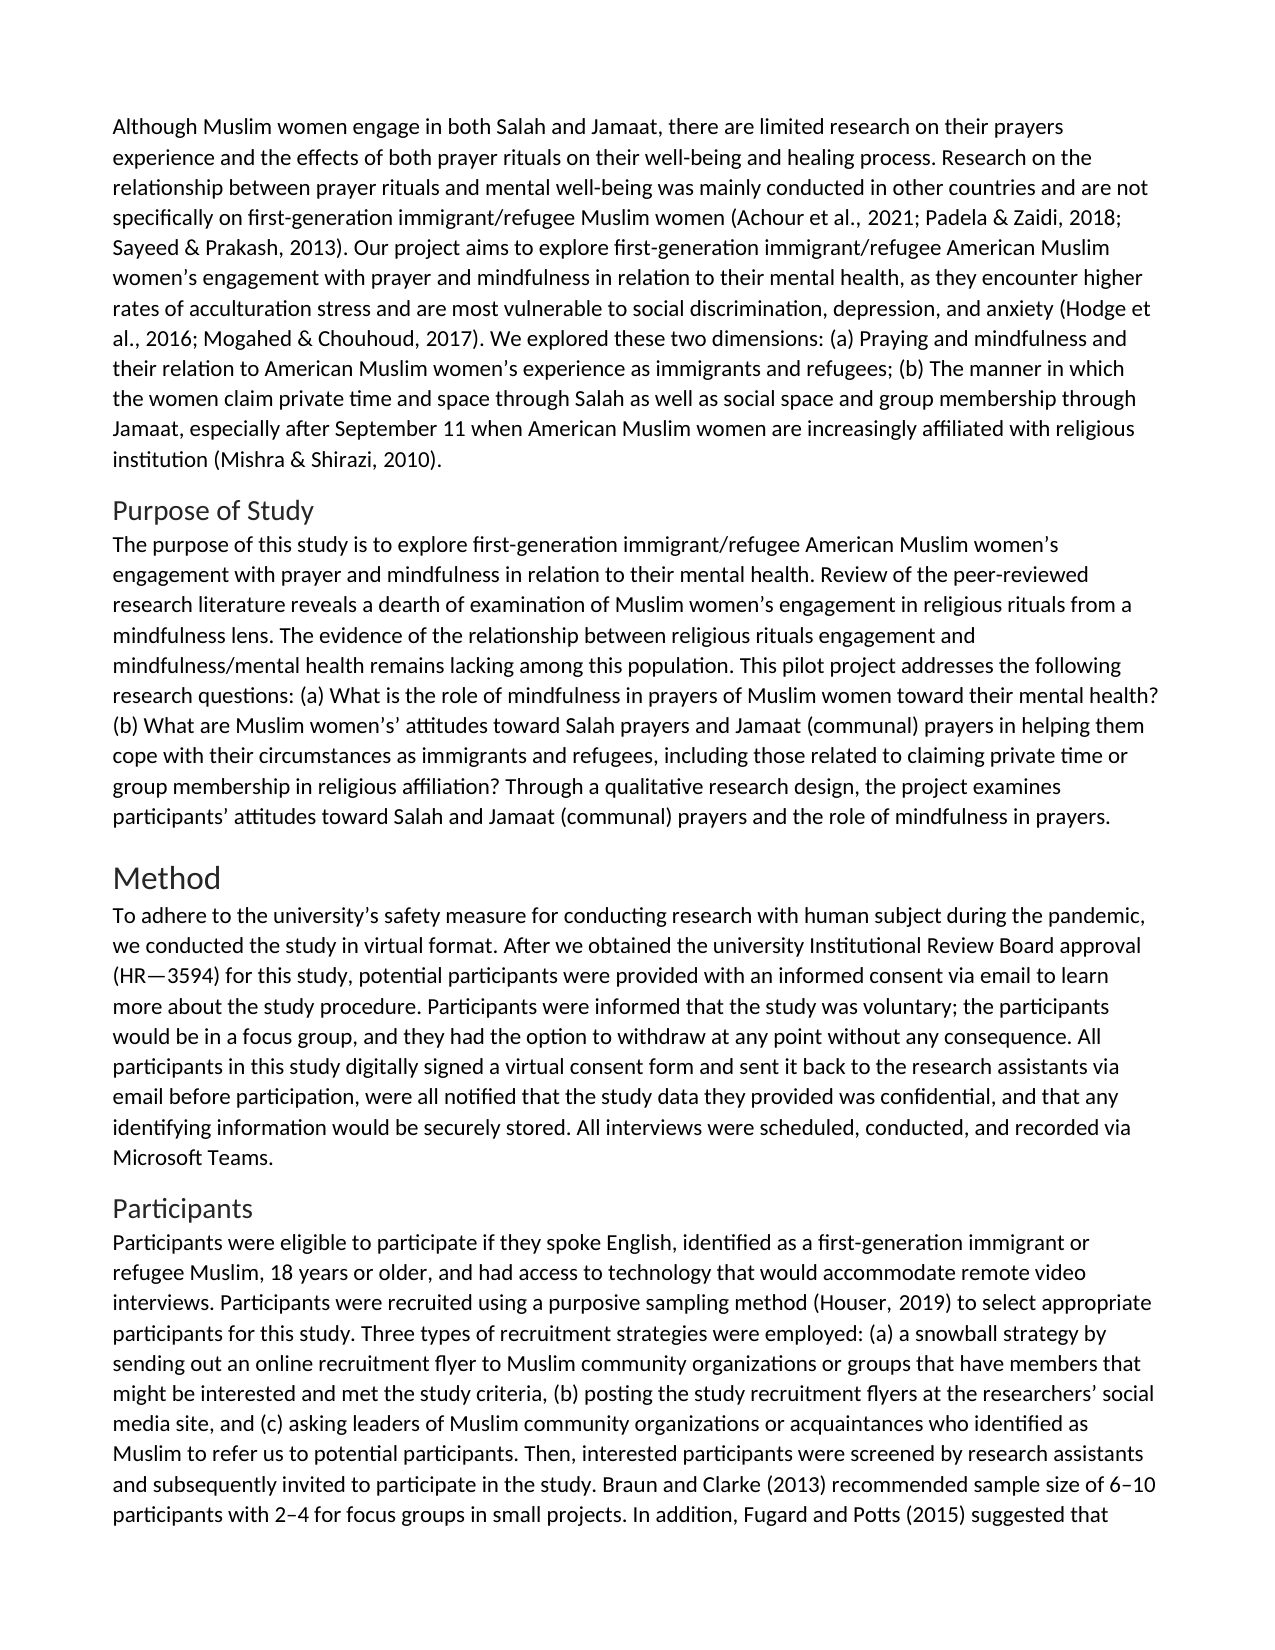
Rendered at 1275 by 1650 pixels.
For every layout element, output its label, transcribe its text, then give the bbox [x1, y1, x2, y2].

text To adhere to the university’s safety measure for conducting research with human subject during the pandemic, we conducted the study in virtual format. After we obtained the university Institutional Review Board approval (HR—3594) for this study, potential participants were provided with an informed consent via email to learn more about the study procedure. Participants were informed that the study was voluntary; the participants would be in a focus group, and they had the option to withdraw at any point without any consequence. All participants in this study digitally signed a virtual consent form and sent it back to the research assistants via email before participation, were all notified that the study data they provided was confidential, and that any identifying information would be securely stored. All interviews were scheduled, conducted, and recorded via Microsoft Teams. [112, 901, 1162, 1171]
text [112, 1228, 1162, 1528]
text The purpose of this study is to explore first-generation immigrant/refugee American Muslim women’s engagement with prayer and mindfulness in relation to their mental health. Review of the peer-reviewed research literature reveals a dearth of examination of Muslim women’s engagement in religious rituals from a mindfulness lens. The evidence of the relationship between religious rituals engagement and mindfulness/mental health remains lacking among this population. This pilot project addresses the following research questions: (a) What is the role of mindfulness in prayers of Muslim women toward their mental health? (b) What are Muslim women’s’ attitudes toward Salah prayers and Jamaat (communal) prayers in helping them cope with their circumstances as immigrants and refugees, including those related to claiming private time or group membership in religious affiliation? Through a qualitative research design, the project examines participants’ attitudes toward Salah and Jamaat (communal) prayers and the role of mindfulness in prayers. [112, 530, 1162, 830]
subtitle Participants [112, 1190, 1162, 1225]
subtitle Method [112, 857, 1162, 898]
text Although Muslim women engage in both Salah and Jamaat, there are limited research on their prayers experience and the effects of both prayer rituals on their well-being and healing process. Research on the relationship between prayer rituals and mental well-being was mainly conducted in other countries and are not specifically on first-generation immigrant/refugee Muslim women (Achour et al., 2021; Padela & Zaidi, 2018; Sayeed & Prakash, 2013). Our project aims to explore first-generation immigrant/refugee American Muslim women’s engagement with prayer and mindfulness in relation to their mental health, as they encounter higher rates of acculturation stress and are most vulnerable to social discrimination, depression, and anxiety (Hodge et al., 2016; Mogahed & Chouhoud, 2017). We explored these two dimensions: (a) Praying and mindfulness and their relation to American Muslim women’s experience as immigrants and refugees; (b) The manner in which the women claim private time and space through Salah as well as social space and group membership through Jamaat, especially after September 11 when American Muslim women are increasingly affiliated with religious institution (Mishra & Shirazi, 2010). [112, 112, 1162, 473]
subtitle Purpose of Study [112, 492, 1162, 527]
